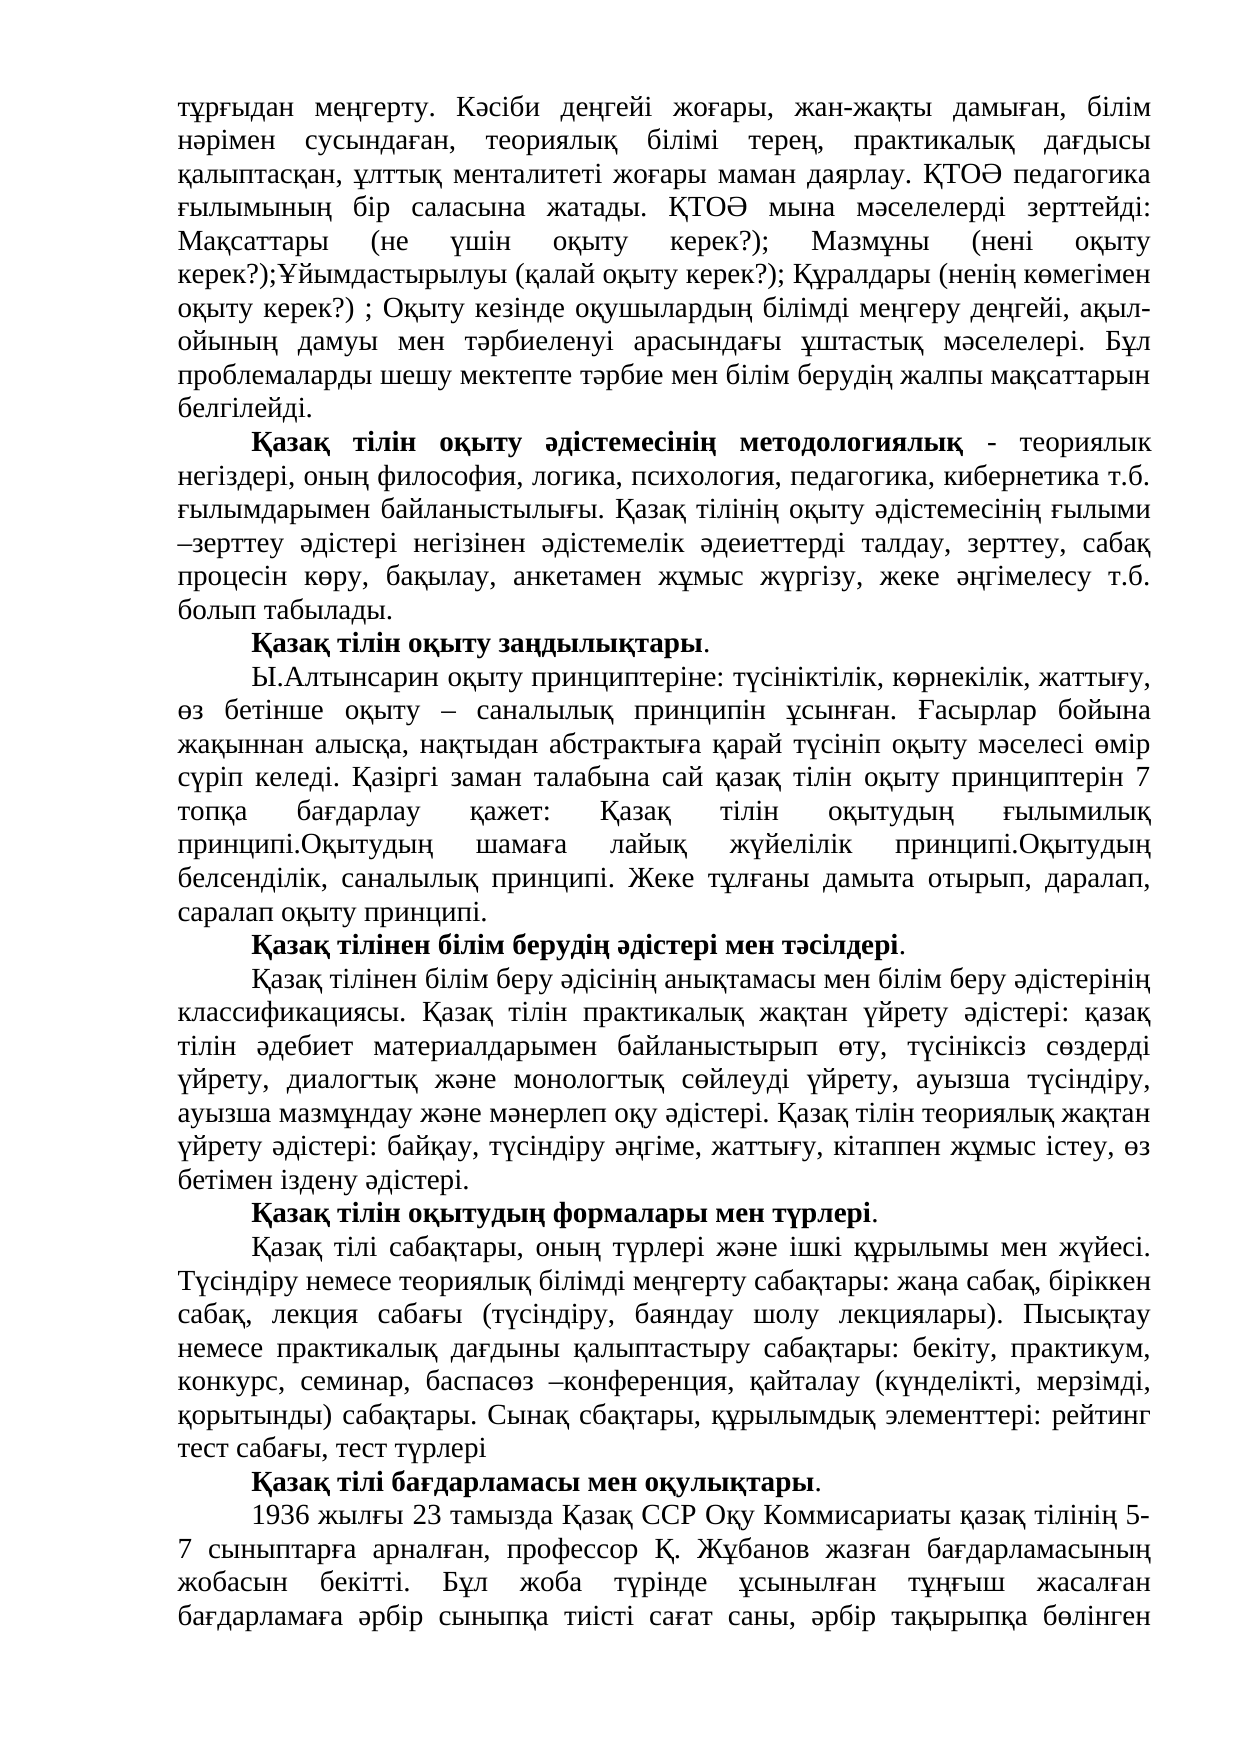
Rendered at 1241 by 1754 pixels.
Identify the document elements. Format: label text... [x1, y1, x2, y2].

text Қазақ тілінен білім берудің әдістері мен тәсілдері. [177, 927, 1152, 961]
text Қазақ тілі бағдарламасы мен оқулықтары. [177, 1464, 1152, 1497]
text Қазақ тілінен білім беру әдісінің анықтамасы мен білім беру әдістерінің классификациясы. Қазақ тілін практикалық жақтан үйрету әдістері: қазақ тілін әдебиет материалдарымен байланыстырып өту, түсініксіз сөздерді үйрету, диалогтық және монологтық сөйлеуді үйрету, ауызша түсіндіру, ауызша мазмұндау және мәнерлеп оқу әдістері. Қазақ тілін теориялық жақтан үйрету әдістері: байқау, түсіндіру әңгіме, жаттығу, кітаппен жұмыс істеу, өз бетімен іздену әдістері. [177, 961, 1152, 1196]
text Қазақ тілін оқытудың формалары мен түрлері. [177, 1196, 1152, 1229]
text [177, 1497, 1152, 1632]
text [177, 89, 1152, 424]
text Ы.Алтынсарин оқыту принциптеріне: түсініктілік, көрнекілік, жаттығу, өз бетінше оқыту – саналылық принципін ұсынған. Ғасырлар бойына жақыннан алысқа, нақтыдан абстрактыға қарай түсініп оқыту мәселесі өмір сүріп келеді. Қазіргі заман талабына сай қазақ тілін оқыту принциптерін 7 топқа бағдарлау қажет: Қазақ тілін оқытудың ғылымилық принципі.Оқытудың шамаға лайық жүйелілік принципі.Оқытудың белсенділік, саналылық принципі. Жеке тұлғаны дамыта отырып, даралап, саралап оқыту принципі. [177, 659, 1152, 927]
text Қазақ тілі сабақтары, оның түрлері және ішкі құрылымы мен жүйесі. Түсіндіру немесе теориялық білімді меңгерту сабақтары: жаңа сабақ, біріккен сабақ, лекция сабағы (түсіндіру, баяндау шолу лекциялары). Пысықтау немесе практикалық дағдыны қалыптастыру сабақтары: бекіту, практикум, конкурс, семинар, баспасөз –конференция, қайталау (күнделікті, мерзімді, қорытынды) сабақтары. Сынақ сбақтары, құрылымдық элементтері: рейтинг тест сабағы, тест түрлері [177, 1229, 1152, 1464]
text Қазақ тілін оқыту заңдылықтары. [177, 625, 1152, 659]
text Қазақ тілін оқыту әдістемесінің методологиялық - теориялык негіздері, оның философия, логика, психология, педагогика, кибернетика т.б. ғылымдарымен байланыстылығы. Қазақ тілінің оқыту әдістемесінің ғылыми –зерттеу әдістері негізінен әдістемелік әдеиеттерді талдау, зерттеу, сабақ процесін көру, бақылау, анкетамен жұмыс жүргізу, жеке әңгімелесу т.б. болып табылады. [177, 424, 1152, 625]
